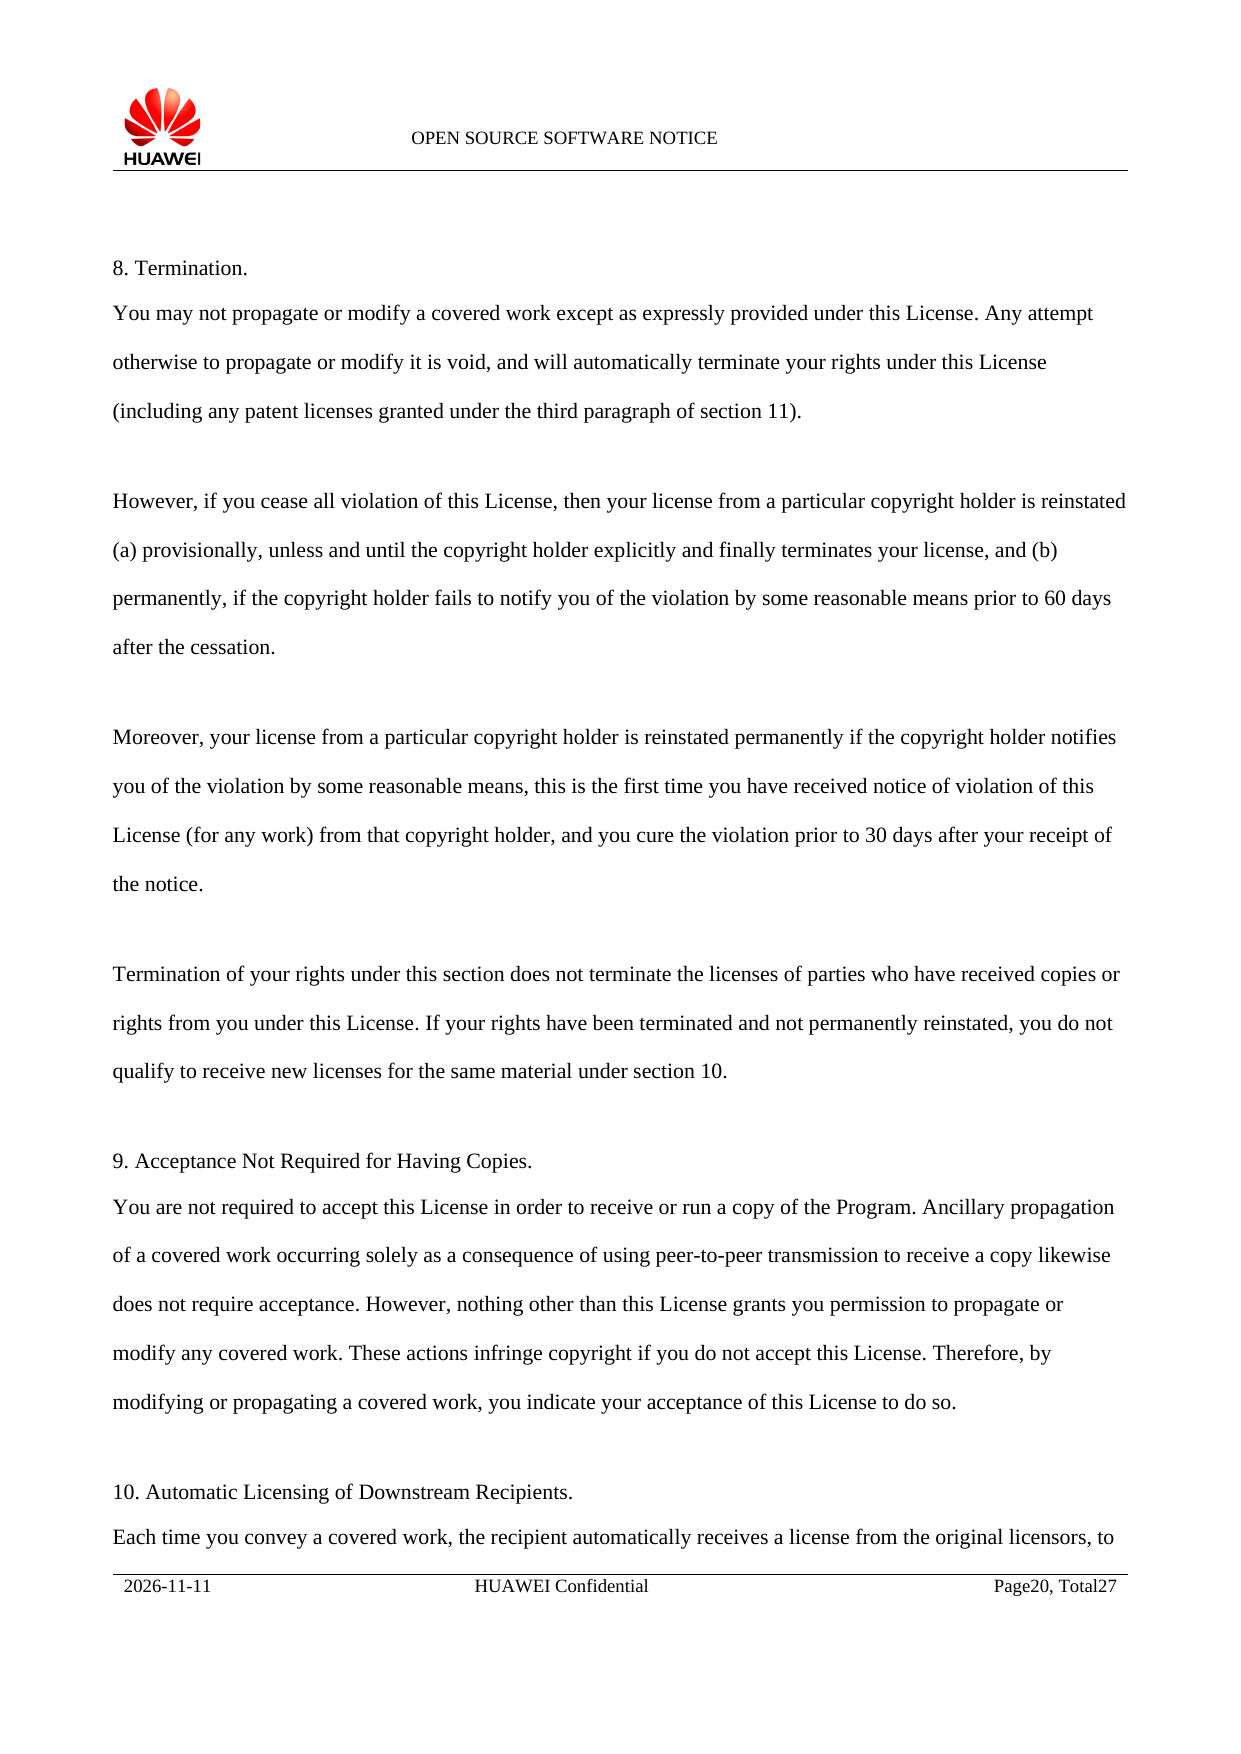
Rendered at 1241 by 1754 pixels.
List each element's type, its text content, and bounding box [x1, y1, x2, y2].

text 8. Termination. [112, 251, 1128, 284]
text However, if you cease all violation of this License, then your license from a particular copyright holder is reinstated (a) provisionally, unless and until the copyright holder explicitly and finally terminates your license, and (b) permanently, if the copyright holder fails to notify you of the violation by some reasonable means prior to 60 days after the cessation. [112, 484, 1128, 663]
text 10. Automatic Licensing of Downstream Recipients. [112, 1475, 1128, 1508]
text Moreover, your license from a particular copyright holder is reinstated permanently if the copyright holder notifies you of the violation by some reasonable means, this is the first time you have received notice of violation of this License (for any work) from that copyright holder, and you cure the violation prior to 30 days after your receipt of the notice. [112, 721, 1128, 899]
picture [124, 88, 201, 165]
text Termination of your rights under this section does not terminate the licenses of parties who have received copies or rights from you under this License. If your rights have been terminated and not permanently reinstated, you do not qualify to receive new licenses for the same material under section 10. [112, 957, 1128, 1087]
text You may not propagate or modify a covered work except as expressly provided under this License. Any attempt otherwise to propagate or modify it is void, and will automatically terminate your rights under this License (including any patent licenses granted under the third paragraph of section 11). [112, 297, 1128, 427]
text You are not required to accept this License in order to receive or run a copy of the Program. Ancillary propagation of a covered work occurring solely as a consequence of using peer-to-peer transmission to receive a copy likewise does not require acceptance. However, nothing other than this License grants you permission to propagate or modify any covered work. These actions infringe copyright if you do not accept this License. Therefore, by modifying or propagating a covered work, you indicate your acceptance of this License to do so. [112, 1190, 1128, 1417]
text 9. Acceptance Not Required for Having Copies. [112, 1145, 1128, 1177]
